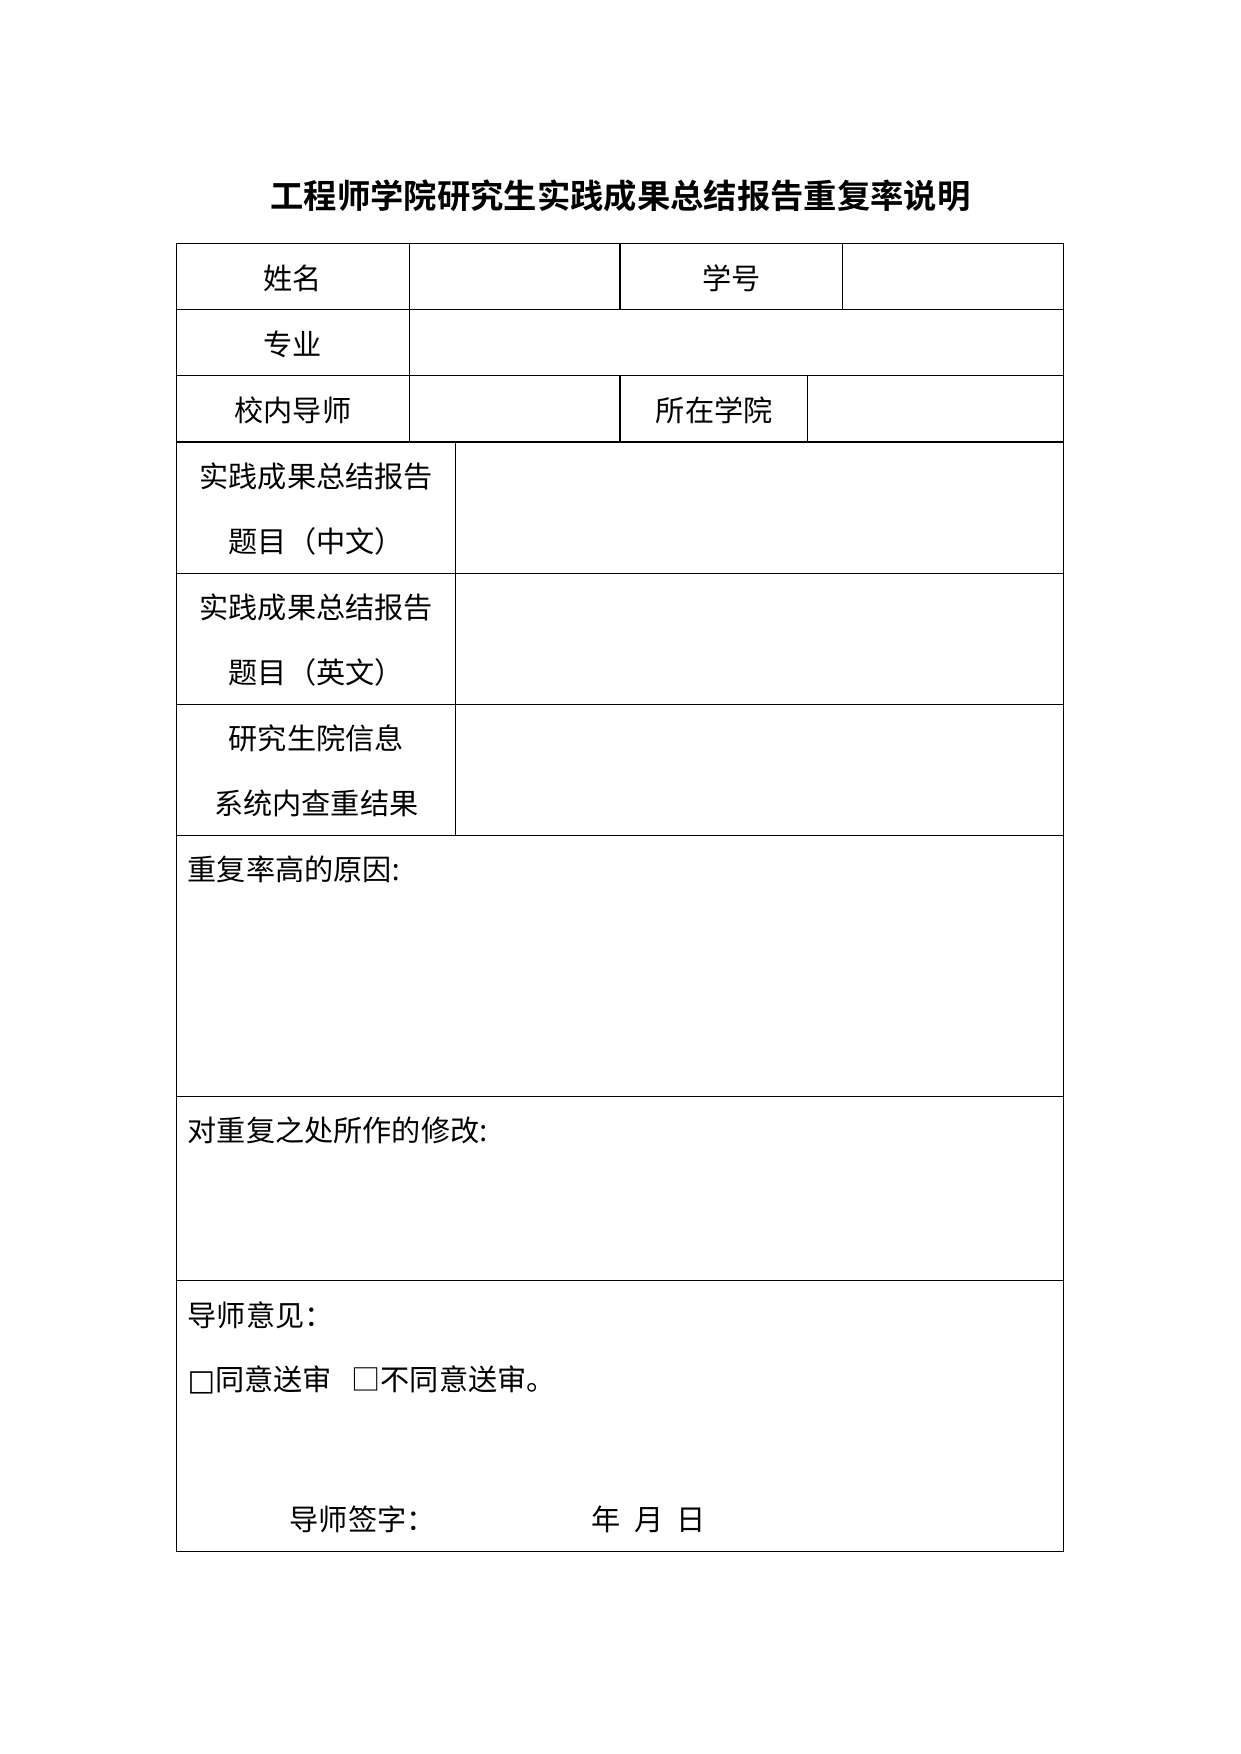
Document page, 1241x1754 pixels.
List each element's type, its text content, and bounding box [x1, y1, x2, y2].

table_header 学号 [621, 244, 842, 309]
table_cell [456, 705, 1063, 834]
table_cell [456, 574, 1063, 703]
table_cell 重复率高的原因: [177, 836, 1063, 1096]
table_header [843, 244, 1063, 309]
table_header [410, 244, 619, 309]
table_cell 对重复之处所作的修改: [177, 1097, 1063, 1280]
table_header 姓名 [177, 244, 409, 309]
table_cell 研究生院信息 系统内查重结果 [177, 705, 455, 834]
table_cell [456, 443, 1063, 572]
text 工程师学院研究生实践成果总结报告重复率说明 [187, 162, 1053, 227]
table_cell 实践成果总结报告题目（中文） [177, 443, 455, 572]
table_cell [410, 310, 1063, 375]
table_cell 校内导师 [177, 376, 409, 441]
table_cell 导师意见： □同意送审 □不同意送审。 导师签字： 年 月 日 [177, 1281, 1063, 1551]
table_cell [410, 376, 619, 441]
table_cell 专业 [177, 310, 409, 375]
table_cell 所在学院 [621, 376, 807, 441]
table_cell 实践成果总结报告题目（英文） [177, 574, 455, 703]
table_cell [808, 376, 1063, 441]
